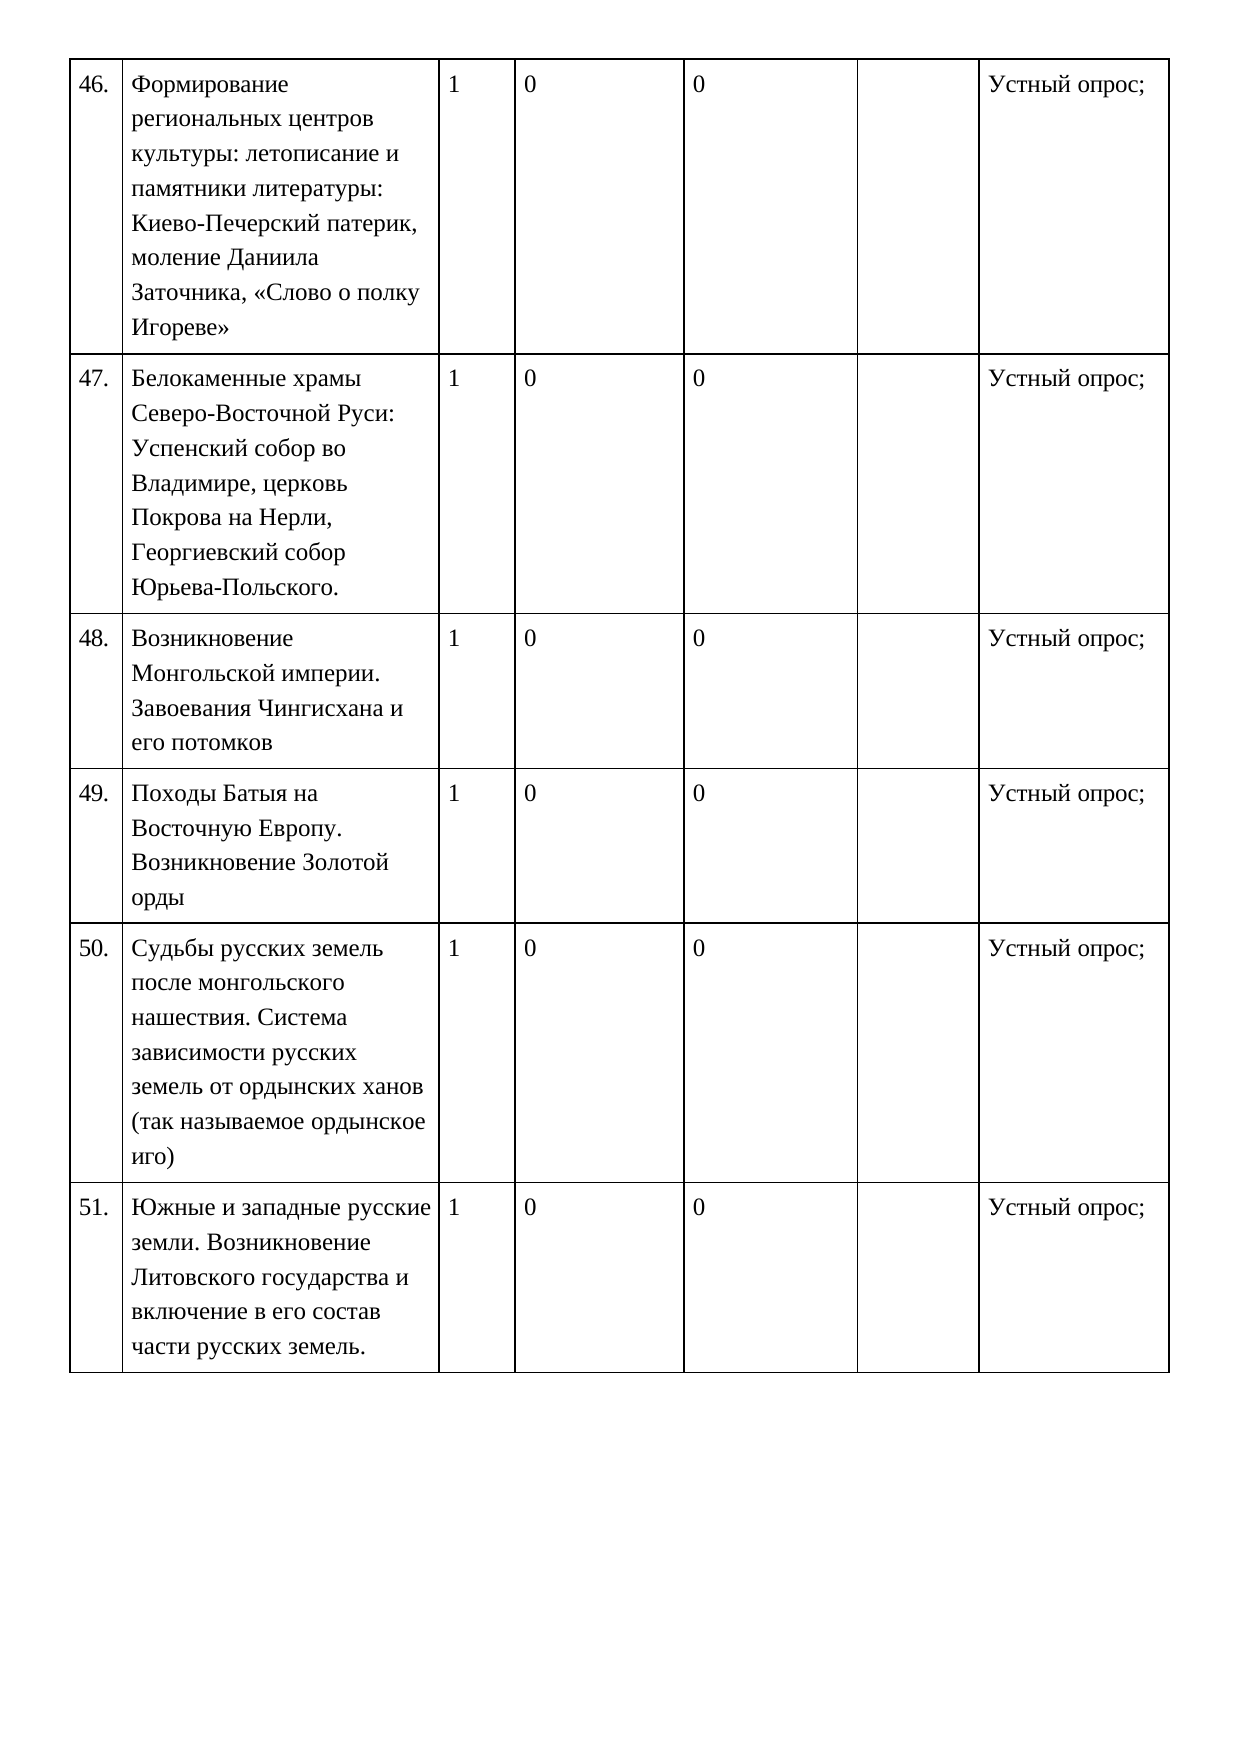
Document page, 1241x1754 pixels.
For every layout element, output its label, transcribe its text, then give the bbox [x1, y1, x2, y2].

table_cell 1 [440, 355, 514, 613]
table_cell 0 [516, 769, 683, 922]
table_cell 51. [71, 1183, 122, 1371]
table_cell Устный опрос; [980, 924, 1168, 1182]
table_cell Устный опрос; [980, 1183, 1168, 1371]
table_header [858, 60, 978, 353]
table_cell [858, 924, 978, 1182]
table_header Устный опрос; [980, 60, 1168, 353]
table_cell [858, 1183, 978, 1371]
table_cell Южные и западные русские земли. Возникновение Литовского государства и включение в его состав части русских земель. [123, 1183, 438, 1371]
table_cell 0 [685, 355, 857, 613]
table_cell 0 [685, 924, 857, 1182]
table_cell 48. [71, 614, 122, 767]
table_cell Устный опрос; [980, 355, 1168, 613]
table_cell Возникновение Монгольской империи. Завоевания Чингисхана и его потомков [123, 614, 438, 767]
table_header 0 [516, 60, 683, 353]
table_cell Судьбы русских земель после монгольского нашествия. Система зависимости русских земель от ордынских ханов (так называемое ордынское иго) [123, 924, 438, 1182]
table_header Формирование региональных центров культуры: летописание и памятники литературы: Киево-Печерский патерик, моление Даниила Заточника, «Слово о полку Игореве» [123, 60, 438, 353]
table_header 1 [440, 60, 514, 353]
table_cell 0 [516, 924, 683, 1182]
table_cell [858, 614, 978, 767]
table_cell 0 [685, 1183, 857, 1371]
table_cell Устный опрос; [980, 769, 1168, 922]
table_cell 0 [516, 1183, 683, 1371]
table_cell 1 [440, 924, 514, 1182]
table_cell 50. [71, 924, 122, 1182]
table_cell 1 [440, 614, 514, 767]
table_cell 49. [71, 769, 122, 922]
table_cell 0 [685, 769, 857, 922]
table_cell 1 [440, 769, 514, 922]
table_cell [858, 769, 978, 922]
table_cell 0 [516, 614, 683, 767]
table_cell [858, 355, 978, 613]
table_header 46. [71, 60, 122, 353]
table_header 0 [685, 60, 857, 353]
table_cell 0 [516, 355, 683, 613]
table_cell Белокаменные храмы Северо-Восточной Руси: Успенский собор во Владимире, церковь Покрова на Нерли, Георгиевский собор Юрьева-Польского. [123, 355, 438, 613]
table_cell Походы Батыя на Восточную Европу. Возникновение Золотой орды [123, 769, 438, 922]
table_cell 0 [685, 614, 857, 767]
table_cell Устный опрос; [980, 614, 1168, 767]
table_cell 47. [71, 355, 122, 613]
table_cell 1 [440, 1183, 514, 1371]
